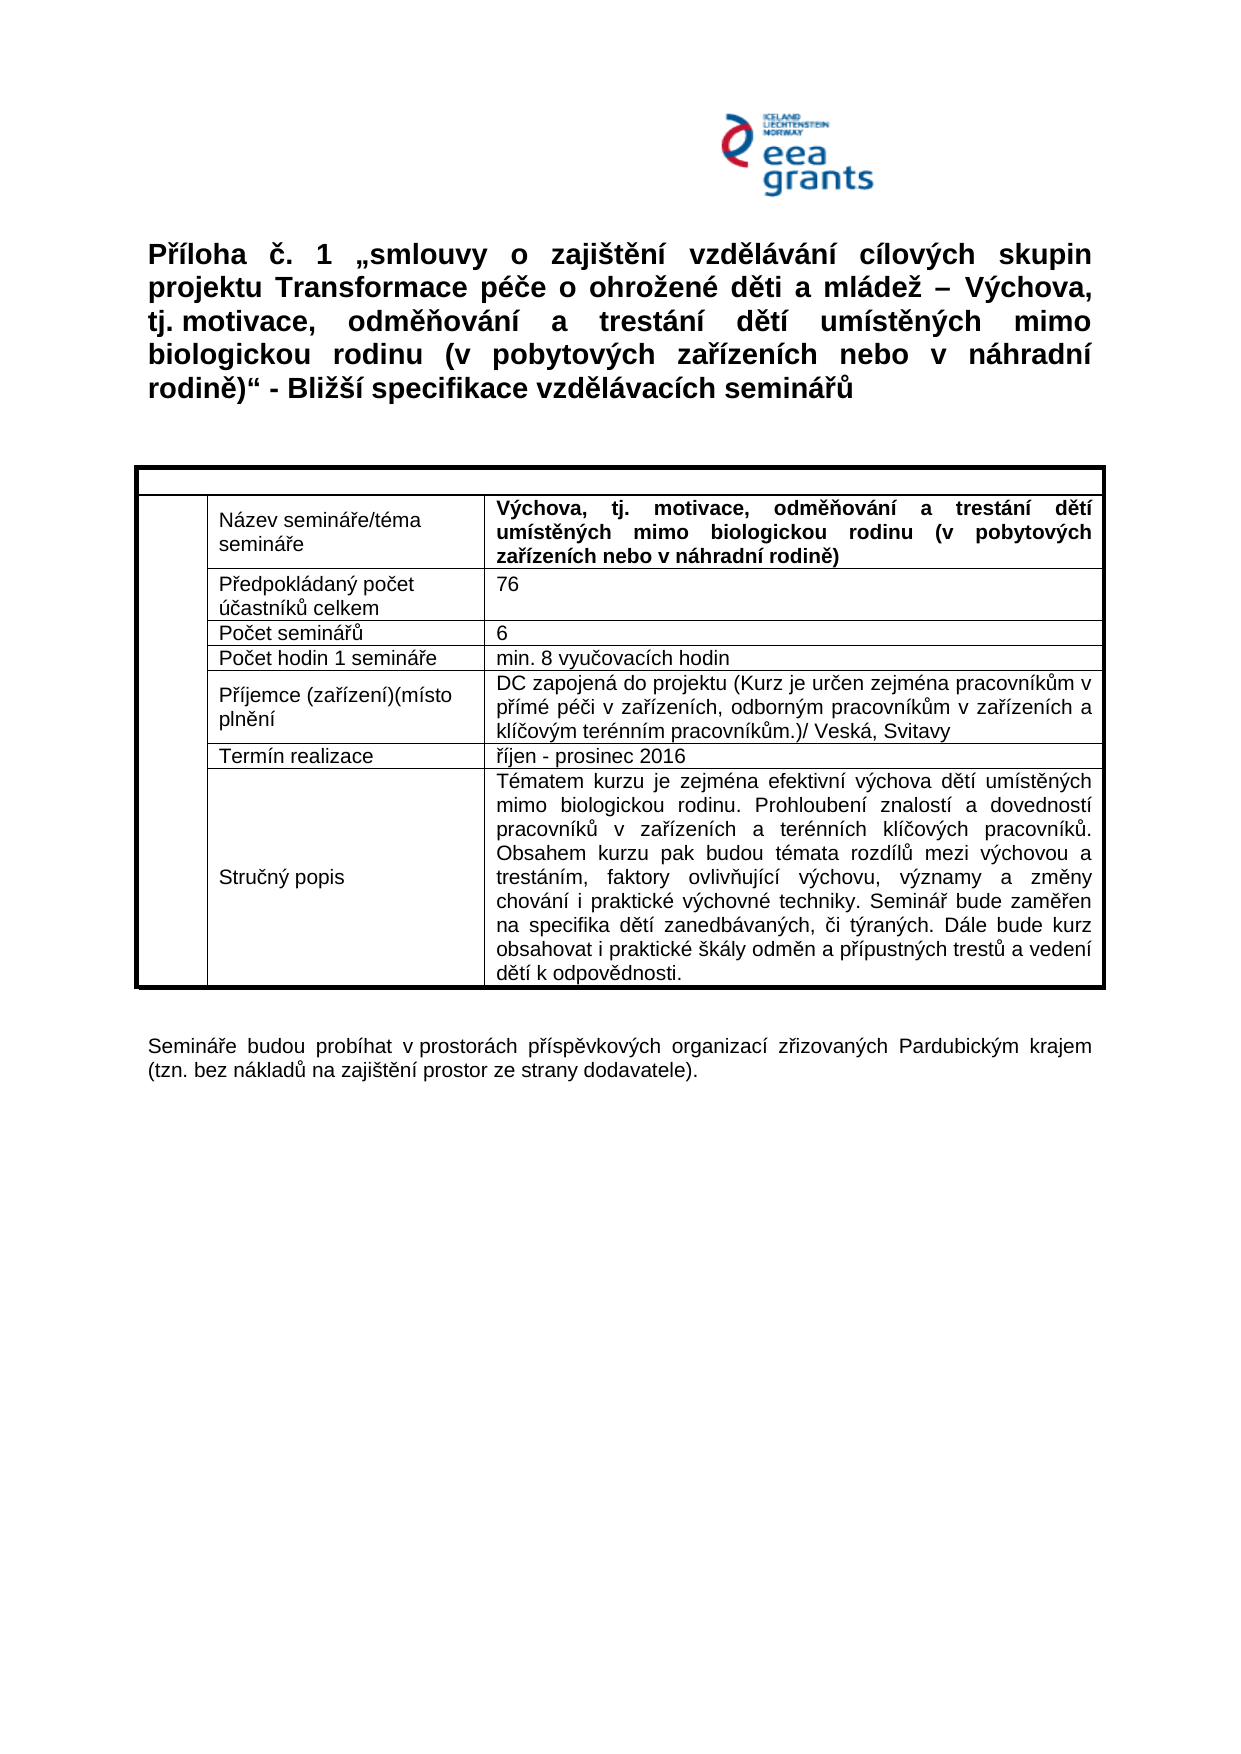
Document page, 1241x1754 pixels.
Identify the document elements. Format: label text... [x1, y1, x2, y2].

table_cell říjen - prosinec 2016 [485, 744, 1102, 768]
table_cell 76 [485, 569, 1102, 620]
table_cell Stručný popis [208, 769, 484, 985]
table_cell Příjemce (zařízení)(místo plnění [208, 671, 484, 743]
text Semináře budou probíhat v prostorách příspěvkových organizací zřizovaných Pardubickým krajem (tzn. bez nákladů na zajištění prostor ze strany dodavatele). [148, 1034, 1093, 1082]
table_cell Počet hodin 1 semináře [208, 646, 484, 670]
table_cell Tématem kurzu je zejména efektivní výchova dětí umístěných mimo biologickou rodinu. Prohloubení znalostí a dovedností pracovníků v zařízeních a terénních klíčových pracovníků. Obsahem kurzu pak budou témata rozdílů mezi výchovou a trestáním, faktory ovlivňující výchovu, významy a změny chování i praktické výchovné techniky. Seminář bude zaměřen na specifika dětí zanedbávaných, či týraných. Dále bude kurz obsahovat i praktické škály odměn a přípustných trestů a vedení dětí k odpovědnosti. [485, 769, 1102, 985]
table_cell Předpokládaný počet účastníků celkem [208, 569, 484, 620]
table_cell DC zapojená do projektu (Kurz je určen zejména pracovníkům v přímé péči v zařízeních, odborným pracovníkům v zařízeních a klíčovým terénním pracovníkům.)/ Veská, Svitavy [485, 671, 1102, 743]
table_cell Výchova, tj. motivace, odměňování a trestání dětí umístěných mimo biologickou rodinu (v pobytových zařízeních nebo v náhradní rodině) [485, 496, 1102, 567]
table_cell Termín realizace [208, 744, 484, 768]
table_cell Název semináře/téma semináře [208, 496, 484, 567]
text Příloha č. 1 „smlouvy o zajištění vzdělávání cílových skupin projektu Transformace péče o ohrožené děti a mládež – Výchova, tj. motivace, odměňování a trestání dětí umístěných mimo biologickou rodinu (v pobytových zařízeních nebo v náhradní rodině)“ - Bližší specifikace vzdělávacích seminářů [148, 237, 1093, 404]
table_cell Počet seminářů [208, 621, 484, 645]
table_cell [139, 496, 207, 985]
table_cell 6 [485, 621, 1102, 645]
table_header [139, 470, 1102, 493]
table_cell min. 8 vyučovacích hodin [485, 646, 1102, 670]
picture [697, 73, 898, 237]
